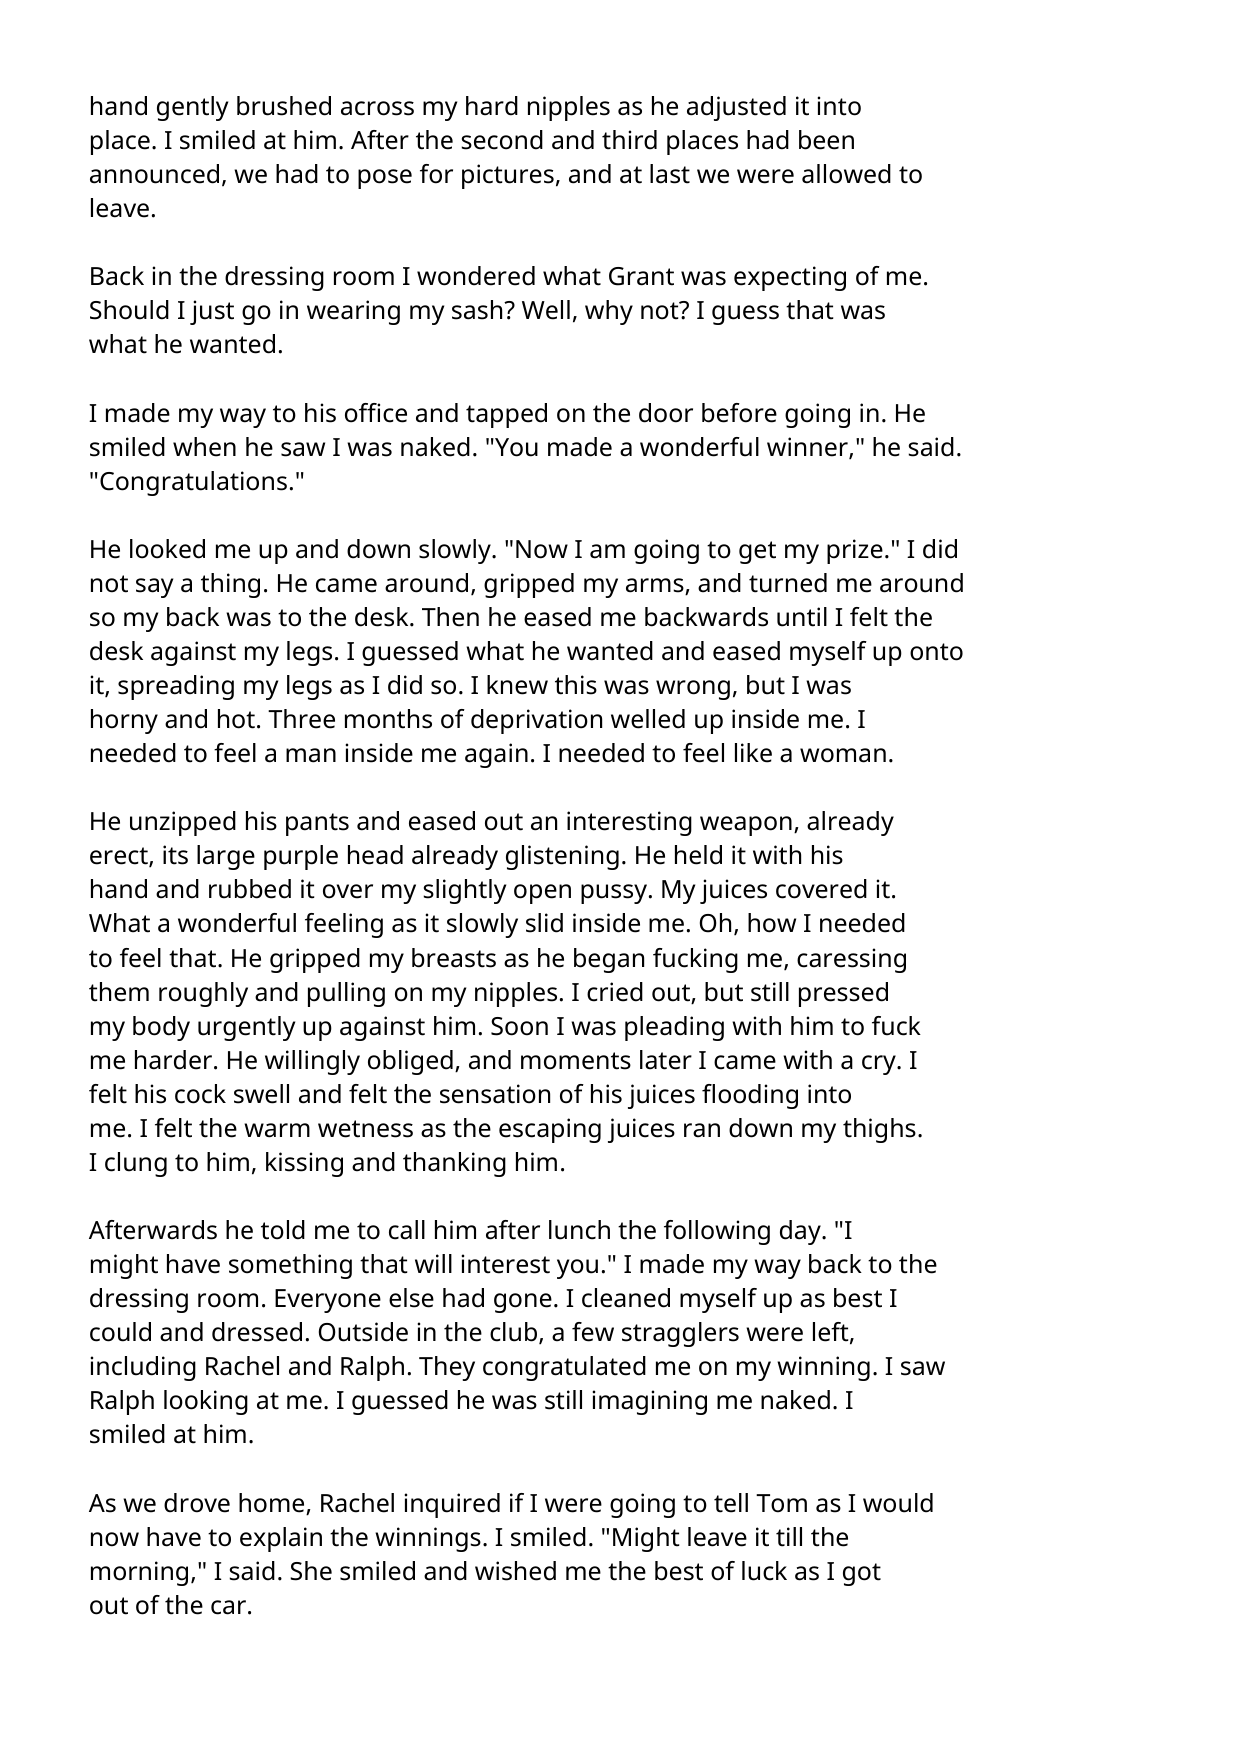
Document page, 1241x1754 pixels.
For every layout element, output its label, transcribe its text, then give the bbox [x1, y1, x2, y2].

text desk against my legs. I guessed what he wanted and eased myself up onto [89, 634, 1152, 668]
text smiled when he saw I was naked. "You made a wonderful winner," he said. [89, 429, 1152, 463]
text I clung to him, kissing and thanking him. [89, 1144, 1152, 1179]
text now have to explain the winnings. I smiled. "Might leave it till the [89, 1519, 1152, 1553]
text dressing room. Everyone else had gone. I cleaned myself up as best I [89, 1281, 1152, 1315]
text He looked me up and down slowly. "Now I am going to get my prize." I did [89, 531, 1152, 566]
text out of the car. [89, 1587, 1152, 1621]
text what he wanted. [89, 327, 1152, 361]
text announced, we had to pose for pictures, and at last we were allowed to [89, 157, 1152, 191]
text morning," I said. She smiled and wished me the best of luck as I got [89, 1553, 1152, 1587]
text me. I felt the warm wetness as the escaping juices ran down my thighs. [89, 1111, 1152, 1144]
text Should I just go in wearing my sash? Well, why not? I guess that was [89, 293, 1152, 327]
text it, spreading my legs as I did so. I knew this was wrong, but I was [89, 668, 1152, 702]
text me harder. He willingly obliged, and moments later I came with a cry. I [89, 1042, 1152, 1076]
text leave. [89, 191, 1152, 225]
text my body urgently up against him. Soon I was pleading with him to fuck [89, 1008, 1152, 1042]
text might have something that will interest you." I made my way back to the [89, 1247, 1152, 1281]
text Ralph looking at me. I guessed he was still imagining me naked. I [89, 1383, 1152, 1417]
text erect, its large purple head already glistening. He held it with his [89, 838, 1152, 872]
text could and dressed. Outside in the club, a few stragglers were left, [89, 1315, 1152, 1349]
text horny and hot. Three months of deprivation welled up inside me. I [89, 702, 1152, 736]
text He unzipped his pants and eased out an interesting weapon, already [89, 804, 1152, 838]
text including Rachel and Ralph. They congratulated me on my winning. I saw [89, 1349, 1152, 1383]
text Afterwards he told me to call him after lunch the following day. "I [89, 1213, 1152, 1247]
text As we drove home, Rachel inquired if I were going to tell Tom as I would [89, 1485, 1152, 1519]
text Back in the dressing room I wondered what Grant was expecting of me. [89, 259, 1152, 293]
text "Congratulations." [89, 463, 1152, 497]
text them roughly and pulling on my nipples. I cried out, but still pressed [89, 974, 1152, 1008]
text hand and rubbed it over my slightly open pussy. My juices covered it. [89, 872, 1152, 906]
text I made my way to his office and tapped on the door before going in. He [89, 395, 1152, 429]
text not say a thing. He came around, gripped my arms, and turned me around [89, 566, 1152, 599]
text felt his cock swell and felt the sensation of his juices flooding into [89, 1076, 1152, 1111]
text place. I smiled at him. After the second and third places had been [89, 123, 1152, 157]
text to feel that. He gripped my breasts as he began fucking me, caressing [89, 940, 1152, 974]
text What a wonderful feeling as it slowly slid inside me. Oh, how I needed [89, 906, 1152, 940]
text so my back was to the desk. Then he eased me backwards until I felt the [89, 599, 1152, 634]
text needed to feel a man inside me again. I needed to feel like a woman. [89, 736, 1152, 770]
text smiled at him. [89, 1417, 1152, 1451]
text hand gently brushed across my hard nipples as he adjusted it into [89, 89, 1152, 123]
